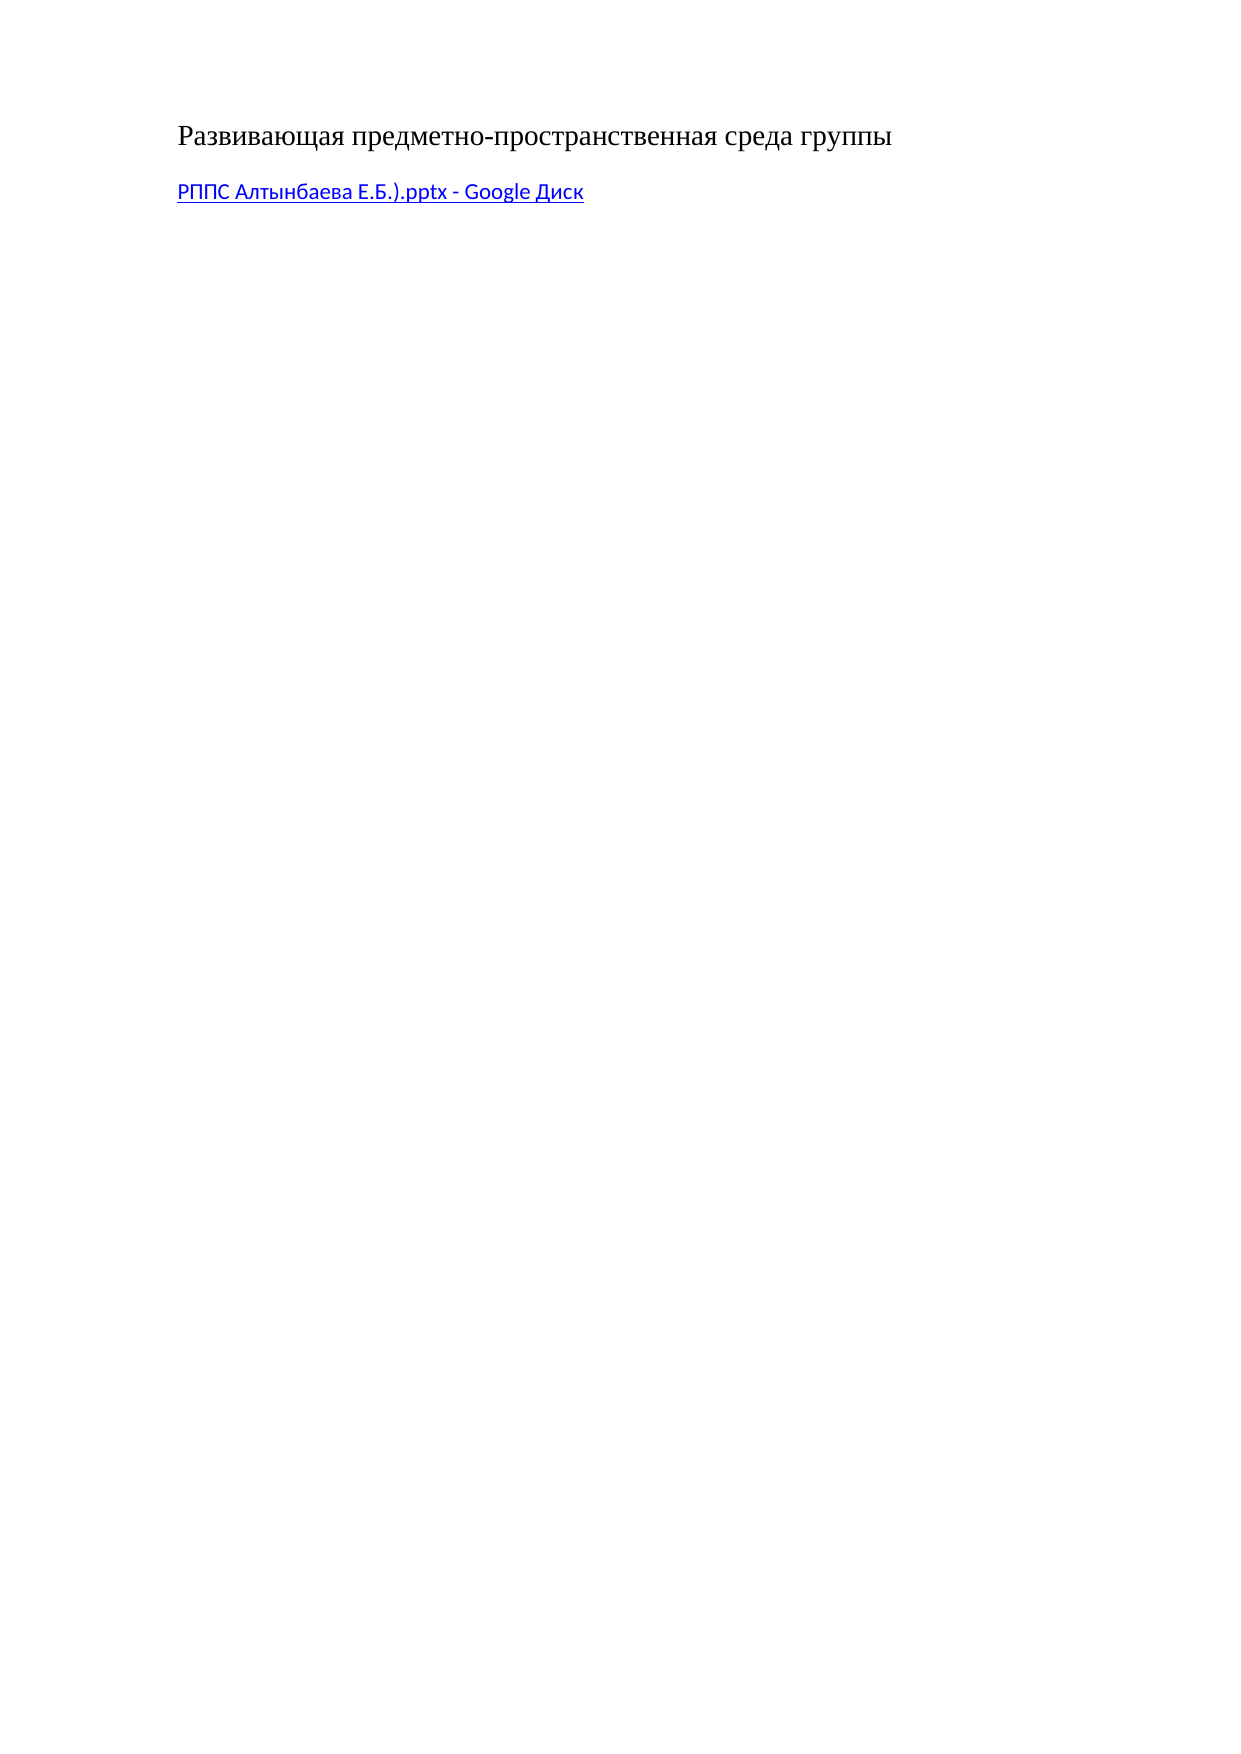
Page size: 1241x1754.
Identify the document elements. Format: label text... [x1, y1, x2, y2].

text Развивающая предметно-пространственная среда группы [177, 118, 1152, 152]
text РППС Алтынбаева Е.Б.).pptx - Google Диск [177, 177, 1152, 206]
